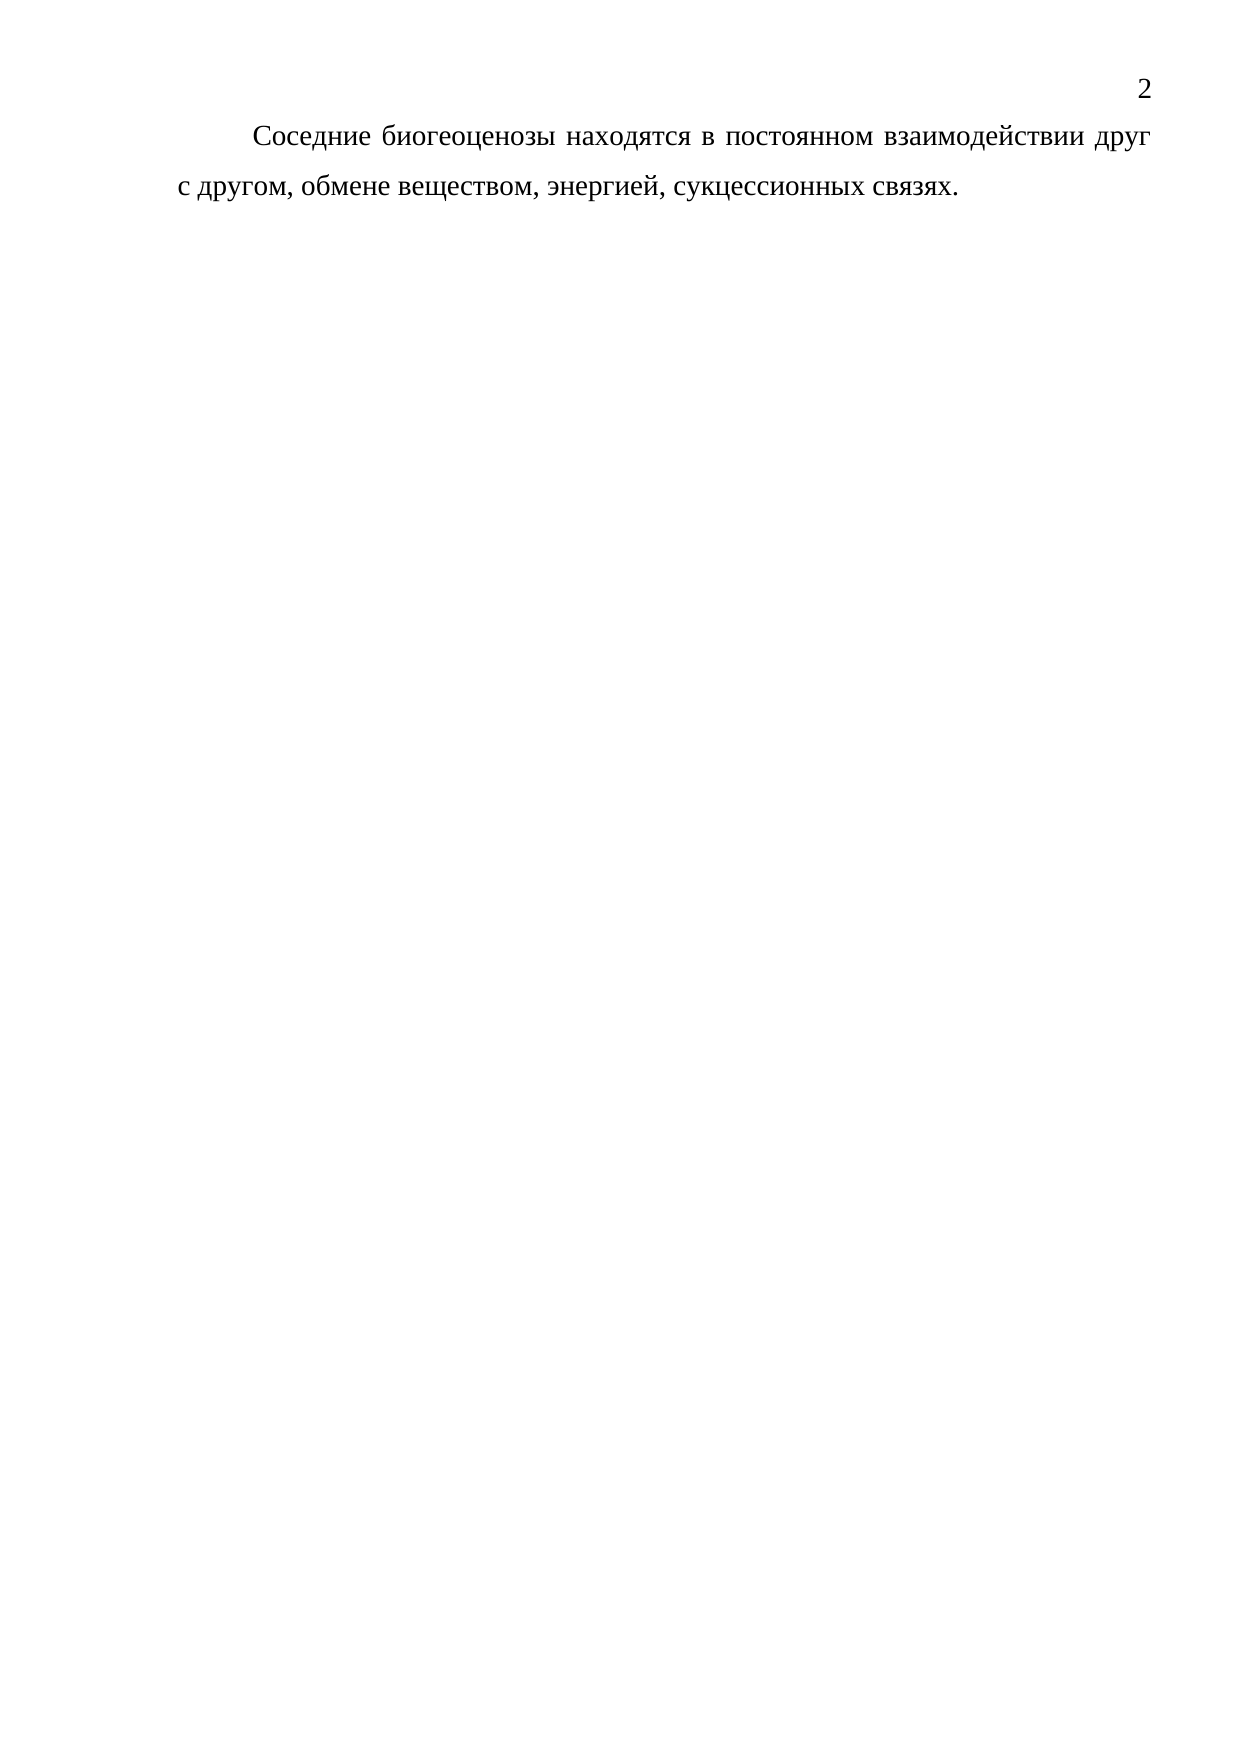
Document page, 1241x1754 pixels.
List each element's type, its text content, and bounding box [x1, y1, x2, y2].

text Соседние биогеоценозы находятся в постоянном взаимодействии друг с другом, обмене веществом, энергией, сукцессионных связях. [177, 118, 1152, 202]
